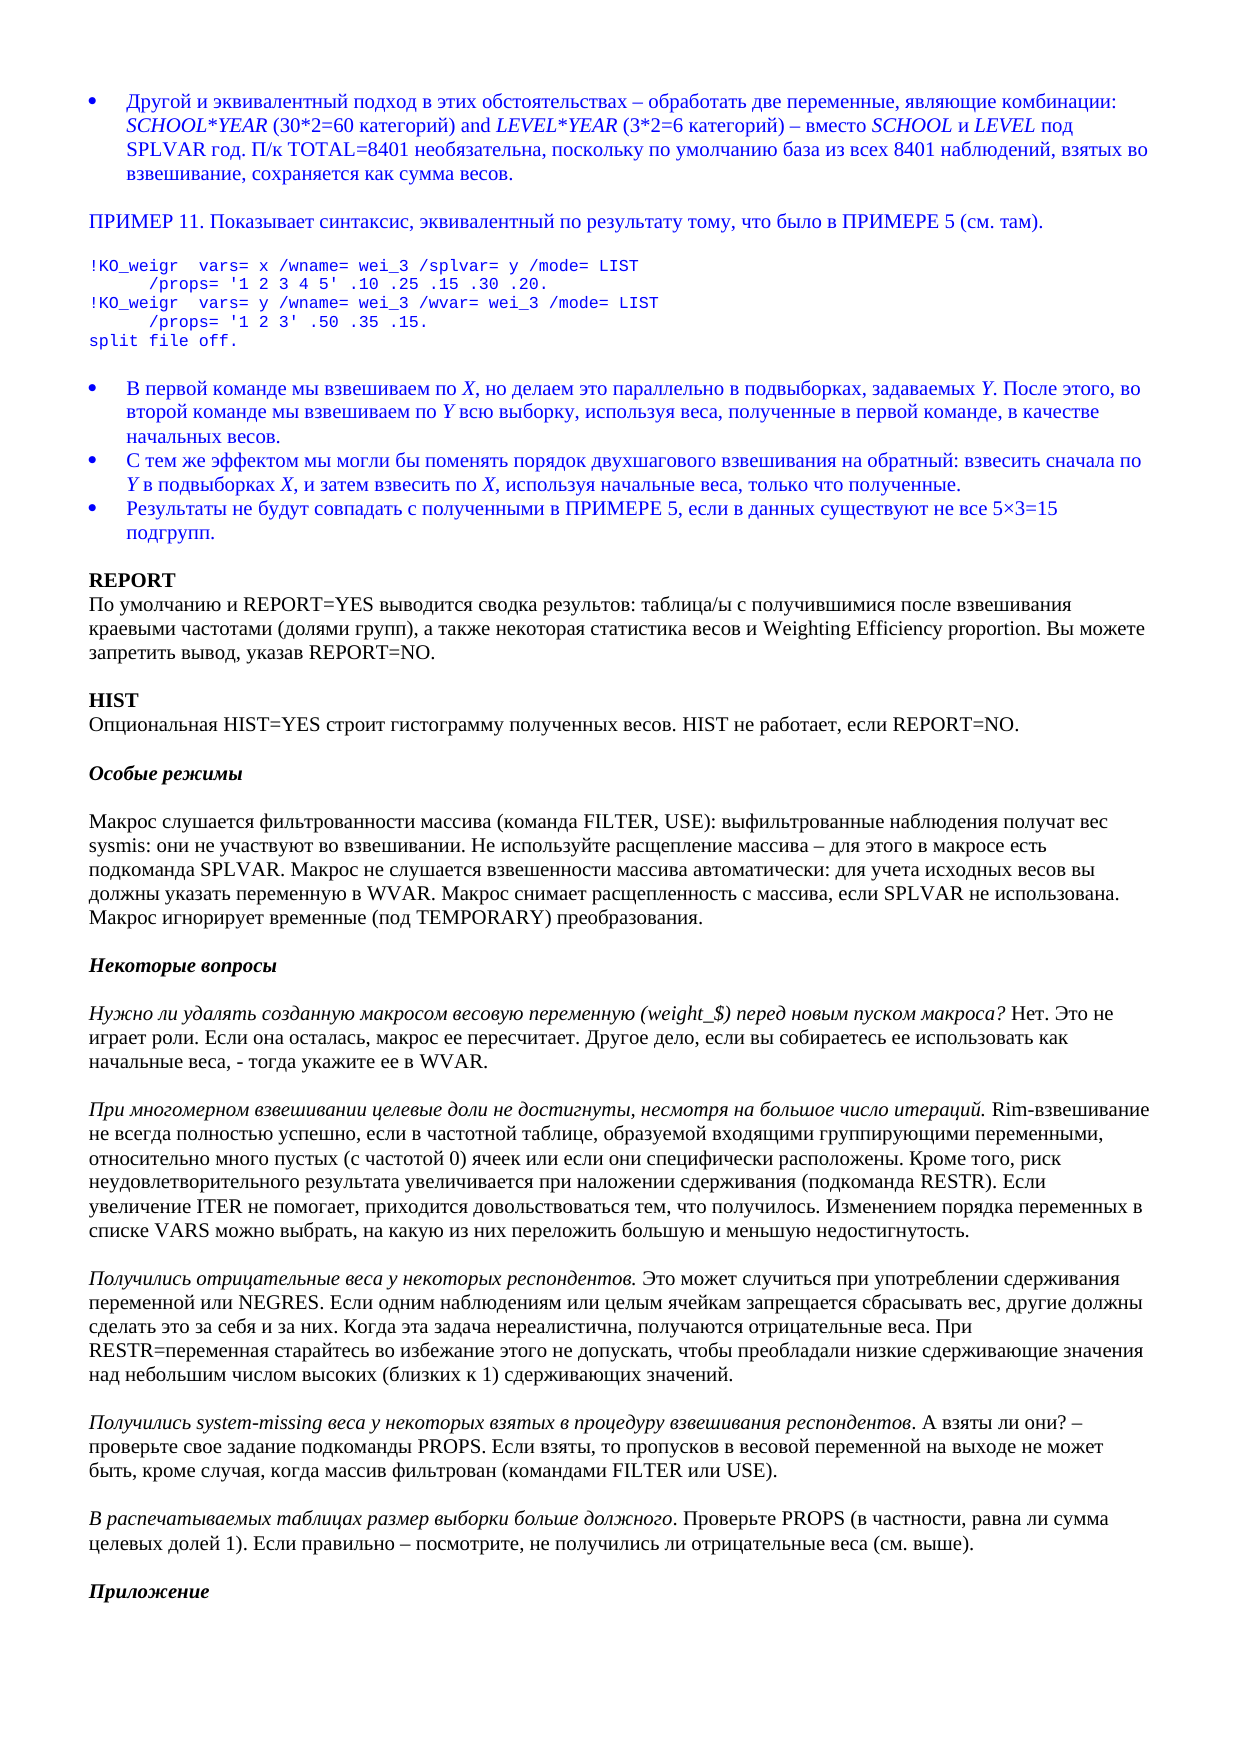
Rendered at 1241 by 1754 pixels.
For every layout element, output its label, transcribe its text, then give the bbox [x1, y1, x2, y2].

text REPORT [89, 568, 1152, 592]
list Результаты не будут совпадать с полученными в ПРИМЕРЕ 5, если в данных существуют не все 5×3=15 подгрупп. [89, 496, 1152, 544]
text Макрос слушается фильтрованности массива (команда FILTER, USE): выфильтрованные наблюдения получат вес sysmis: они не участвуют во взвешивании. Не используйте расщепление массива – для этого в макросе есть подкоманда SPLVAR. Макрос не слушается взвешенности массива автоматически: для учета исходных весов вы должны указать переменную в WVAR. Макрос снимает расщепленность с массива, если SPLVAR не использована. Макрос игнорирует временные (под TEMPORARY) преобразования. [89, 808, 1152, 929]
text Приложение [89, 1578, 1152, 1603]
text ПРИМЕР 11. Показывает синтаксис, эквивалентный по результату тому, что было в ПРИМЕРЕ 5 (см. там). [89, 209, 1152, 233]
text Нужно ли удалять созданную макросом весовую переменную (weight_$) перед новым пуском макроса? Нет. Это не играет роли. Если она осталась, макрос ее пересчитает. Другое дело, если вы собираетесь ее использовать как начальные веса, - тогда укажите ее в WVAR. [89, 1001, 1152, 1073]
text Получились отрицательные веса у некоторых респондентов. Это может случиться при употреблении сдерживания переменной или NEGRES. Если одним наблюдениям или целым ячейкам запрещается сбрасывать вес, другие должны сделать это за себя и за них. Когда эта задача нереалистична, получаются отрицательные веса. При RESTR=переменная старайтесь во избежание этого не допускать, чтобы преобладали низкие сдерживающие значения над небольшим числом высоких (близких к 1) сдерживающих значений. [89, 1266, 1152, 1386]
text split file off. [89, 332, 1152, 351]
text HIST [89, 688, 1152, 712]
list Другой и эквивалентный подход в этих обстоятельствах – обработать две переменные, являющие комбинации: SCHOOL*YEAR (30*2=60 категорий) and LEVEL*YEAR (3*2=6 категорий) – вместо SCHOOL и LEVEL под SPLVAR год. П/к TOTAL=8401 необязательна, поскольку по умолчанию база из всех 8401 наблюдений, взятых во взвешивание, сохраняется как сумма весов. [89, 89, 1152, 185]
text /props= '1 2 3' .50 .35 .15. [89, 314, 1152, 332]
text Опциональная HIST=YES строит гистограмму полученных весов. HIST не работает, если REPORT=NO. [89, 712, 1152, 736]
text При многомерном взвешивании целевые доли не достигнуты, несмотря на большое число итераций. Rim-взвешивание не всегда полностью успешно, если в частотной таблице, образуемой входящими группирующими переменными, относительно много пустых (с частотой 0) ячеек или если они специфически расположены. Кроме того, риск неудовлетворительного результата увеличивается при наложении сдерживания (подкоманда RESTR). Если увеличение ITER не помогает, приходится довольствоваться тем, что получилось. Изменением порядка переменных в списке VARS можно выбрать, на какую из них переложить большую и меньшую недостигнутость. [89, 1097, 1152, 1242]
text !KO_weigr vars= y /wname= wei_3 /wvar= wei_3 /mode= LIST [89, 295, 1152, 314]
subtitle Некоторые вопросы [89, 953, 1152, 977]
list С тем же эффектом мы могли бы поменять порядок двухшагового взвешивания на обратный: взвесить сначала по Y в подвыборках X, и затем взвесить по X, используя начальные веса, только что полученные. [89, 448, 1152, 496]
text Получились system-missing веса у некоторых взятых в процедуру взвешивания респондентов. А взяты ли они? – проверьте свое задание подкоманды PROPS. Если взяты, то пропусков в весовой переменной на выходе не может быть, кроме случая, когда массив фильтрован (командами FILTER или USE). [89, 1410, 1152, 1482]
subtitle Особые режимы [89, 760, 1152, 784]
list В первой команде мы взвешиваем по X, но делаем это параллельно в подвыборках, задаваемых Y. После этого, во второй команде мы взвешиваем по Y всю выборку, используя веса, полученные в первой команде, в качестве начальных весов. [89, 375, 1152, 448]
text В распечатываемых таблицах размер выборки больше должного. Проверьте PROPS (в частности, равна ли сумма целевых долей 1). Если правильно – посмотрите, не получились ли отрицательные веса (см. выше). [89, 1506, 1152, 1554]
text По умолчанию и REPORT=YES выводится сводка результов: таблица/ы с получившимися после взвешивания краевыми частотами (долями групп), а также некоторая статистика весов и Weighting Efficiency proportion. Вы можете запретить вывод, указав REPORT=NO. [89, 592, 1152, 664]
text !KO_weigr vars= x /wname= wei_3 /splvar= y /mode= LIST [89, 257, 1152, 276]
text /props= '1 2 3 4 5' .10 .25 .15 .30 .20. [89, 276, 1152, 295]
